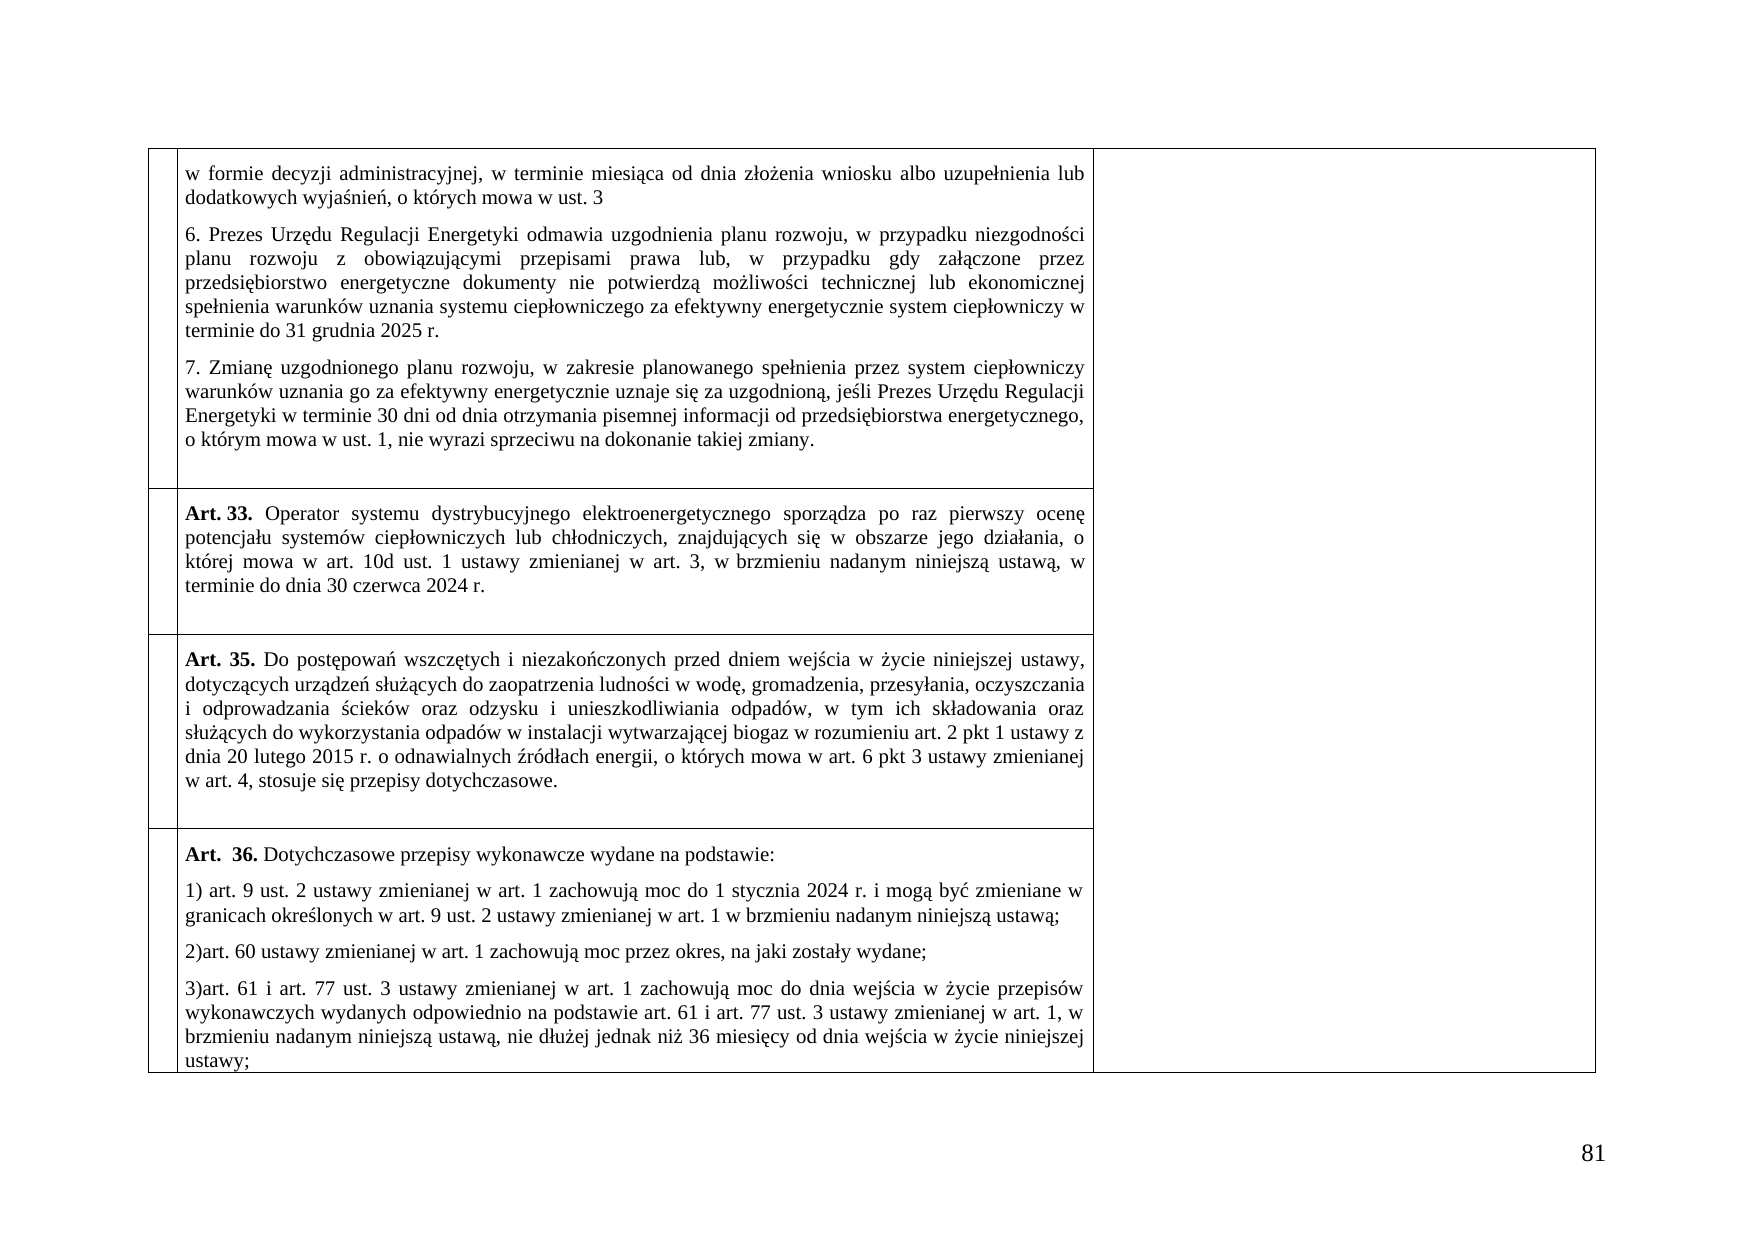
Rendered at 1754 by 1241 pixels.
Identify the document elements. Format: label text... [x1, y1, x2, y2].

table_cell Art. 35. Do postępowań wszczętych i niezakończonych przed dniem wejścia w życie niniejszej ustawy, dotyczących urządzeń służących do zaopatrzenia ludności w wodę, gromadzenia, przesyłania, oczyszczania i odprowadzania ścieków oraz odzysku i unieszkodliwiania odpadów, w tym ich składowania oraz służących do wykorzystania odpadów w instalacji wytwarzającej biogaz w rozumieniu art. 2 pkt 1 ustawy z dnia 20 lutego 2015 r. o odnawialnych źródłach energii, o których mowa w art. 6 pkt 3 ustawy zmienianej w art. 4, stosuje się przepisy dotychczasowe. [178, 635, 1093, 828]
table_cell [178, 149, 1093, 487]
table_cell [149, 635, 177, 828]
table_cell [149, 489, 177, 634]
table_cell [149, 829, 177, 1072]
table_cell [178, 829, 1093, 1072]
table_cell [149, 149, 177, 487]
table_cell Art. 33. Operator systemu dystrybucyjnego elektroenergetycznego sporządza po raz pierwszy ocenę potencjału systemów ciepłowniczych lub chłodniczych, znajdujących się w obszarze jego działania, o której mowa w art. 10d ust. 1 ustawy zmienianej w art. 3, w brzmieniu nadanym niniejszą ustawą, w terminie do dnia 30 czerwca 2024 r. [178, 489, 1093, 634]
